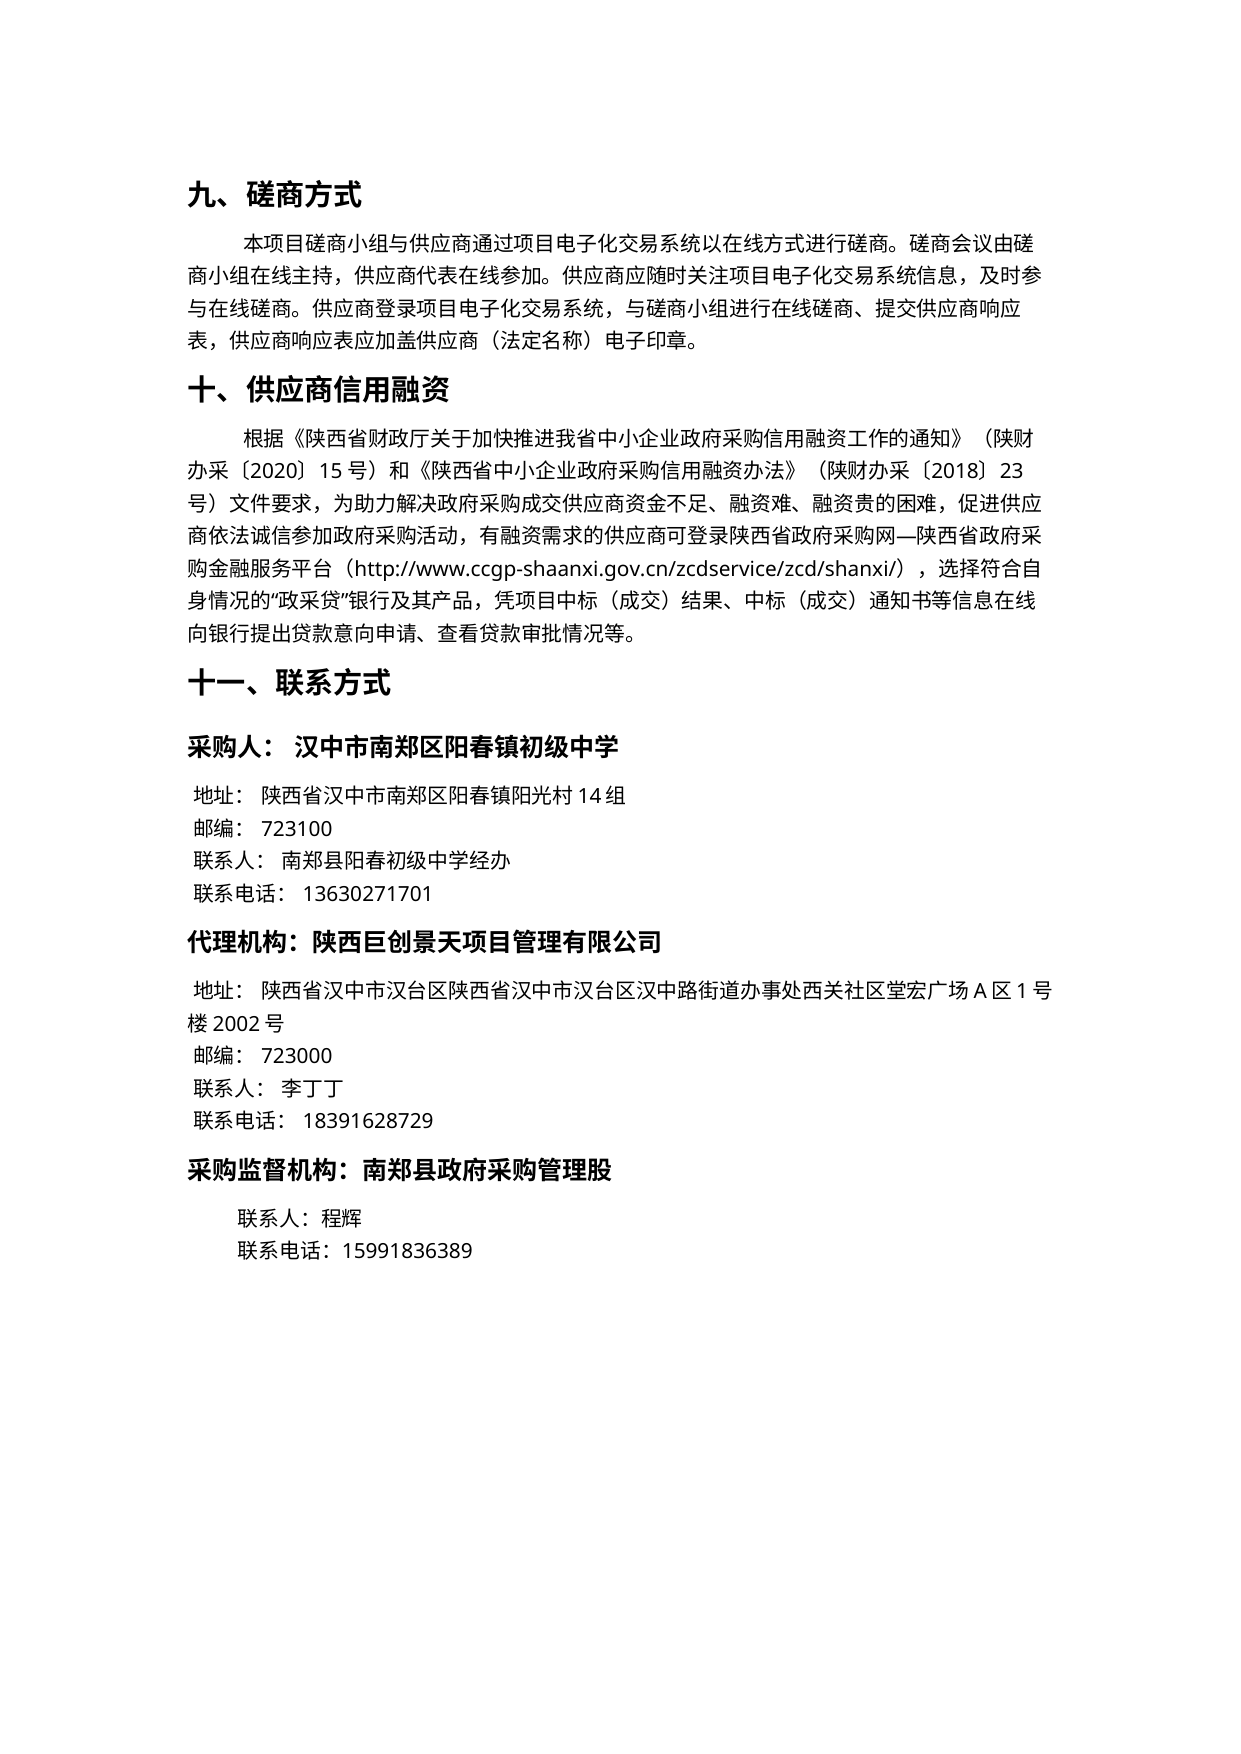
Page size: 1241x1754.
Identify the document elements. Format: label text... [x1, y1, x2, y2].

text 联系人： 李丁丁 [187, 1072, 1053, 1104]
text 联系电话： 13630271701 [187, 877, 1053, 909]
text 邮编： 723100 [187, 812, 1053, 844]
text 联系电话：15991836389 [187, 1234, 1053, 1267]
text 采购人： 汉中市南郑区阳春镇初级中学 [187, 714, 1053, 779]
text 邮编： 723000 [187, 1039, 1053, 1072]
text 联系人： 南郑县阳春初级中学经办 [187, 844, 1053, 877]
text 九、磋商方式 [187, 162, 1053, 227]
text 根据《陕西省财政厅关于加快推进我省中小企业政府采购信用融资工作的通知》（陕财办采〔2020〕15 号）和《陕西省中小企业政府采购信用融资办法》（陕财办采〔2018〕23 号）文件要求，为助力解决政府采购成交供应商资金不足、融资难、融资贵的困难，促进供应商依法诚信参加政府采购活动，有融资需求的供应商可登录陕西省政府采购网—陕西省政府采购金融服务平台（http://www.ccgp-shaanxi.gov.cn/zcdservice/zcd/shanxi/），选择符合自身情况的“政采贷”银行及其产品，凭项目中标（成交）结果、中标（成交）通知书等信息在线向银行提出贷款意向申请、查看贷款审批情况等。 [187, 422, 1053, 649]
text 联系电话： 18391628729 [187, 1104, 1053, 1137]
text 地址： 陕西省汉中市南郑区阳春镇阳光村14组 [187, 779, 1053, 812]
text 代理机构：陕西巨创景天项目管理有限公司 [187, 909, 1053, 974]
text 采购监督机构：南郑县政府采购管理股 [187, 1137, 1053, 1202]
text 十、供应商信用融资 [187, 357, 1053, 422]
text 十一、联系方式 [187, 649, 1053, 714]
text 地址： 陕西省汉中市汉台区陕西省汉中市汉台区汉中路街道办事处西关社区堂宏广场A区1号楼2002号 [187, 974, 1053, 1039]
text 本项目磋商小组与供应商通过项目电子化交易系统以在线方式进行磋商。磋商会议由磋商小组在线主持，供应商代表在线参加。供应商应随时关注项目电子化交易系统信息，及时参与在线磋商。供应商登录项目电子化交易系统，与磋商小组进行在线磋商、提交供应商响应表，供应商响应表应加盖供应商（法定名称）电子印章。 [187, 227, 1053, 357]
text 联系人：程辉 [187, 1202, 1053, 1234]
